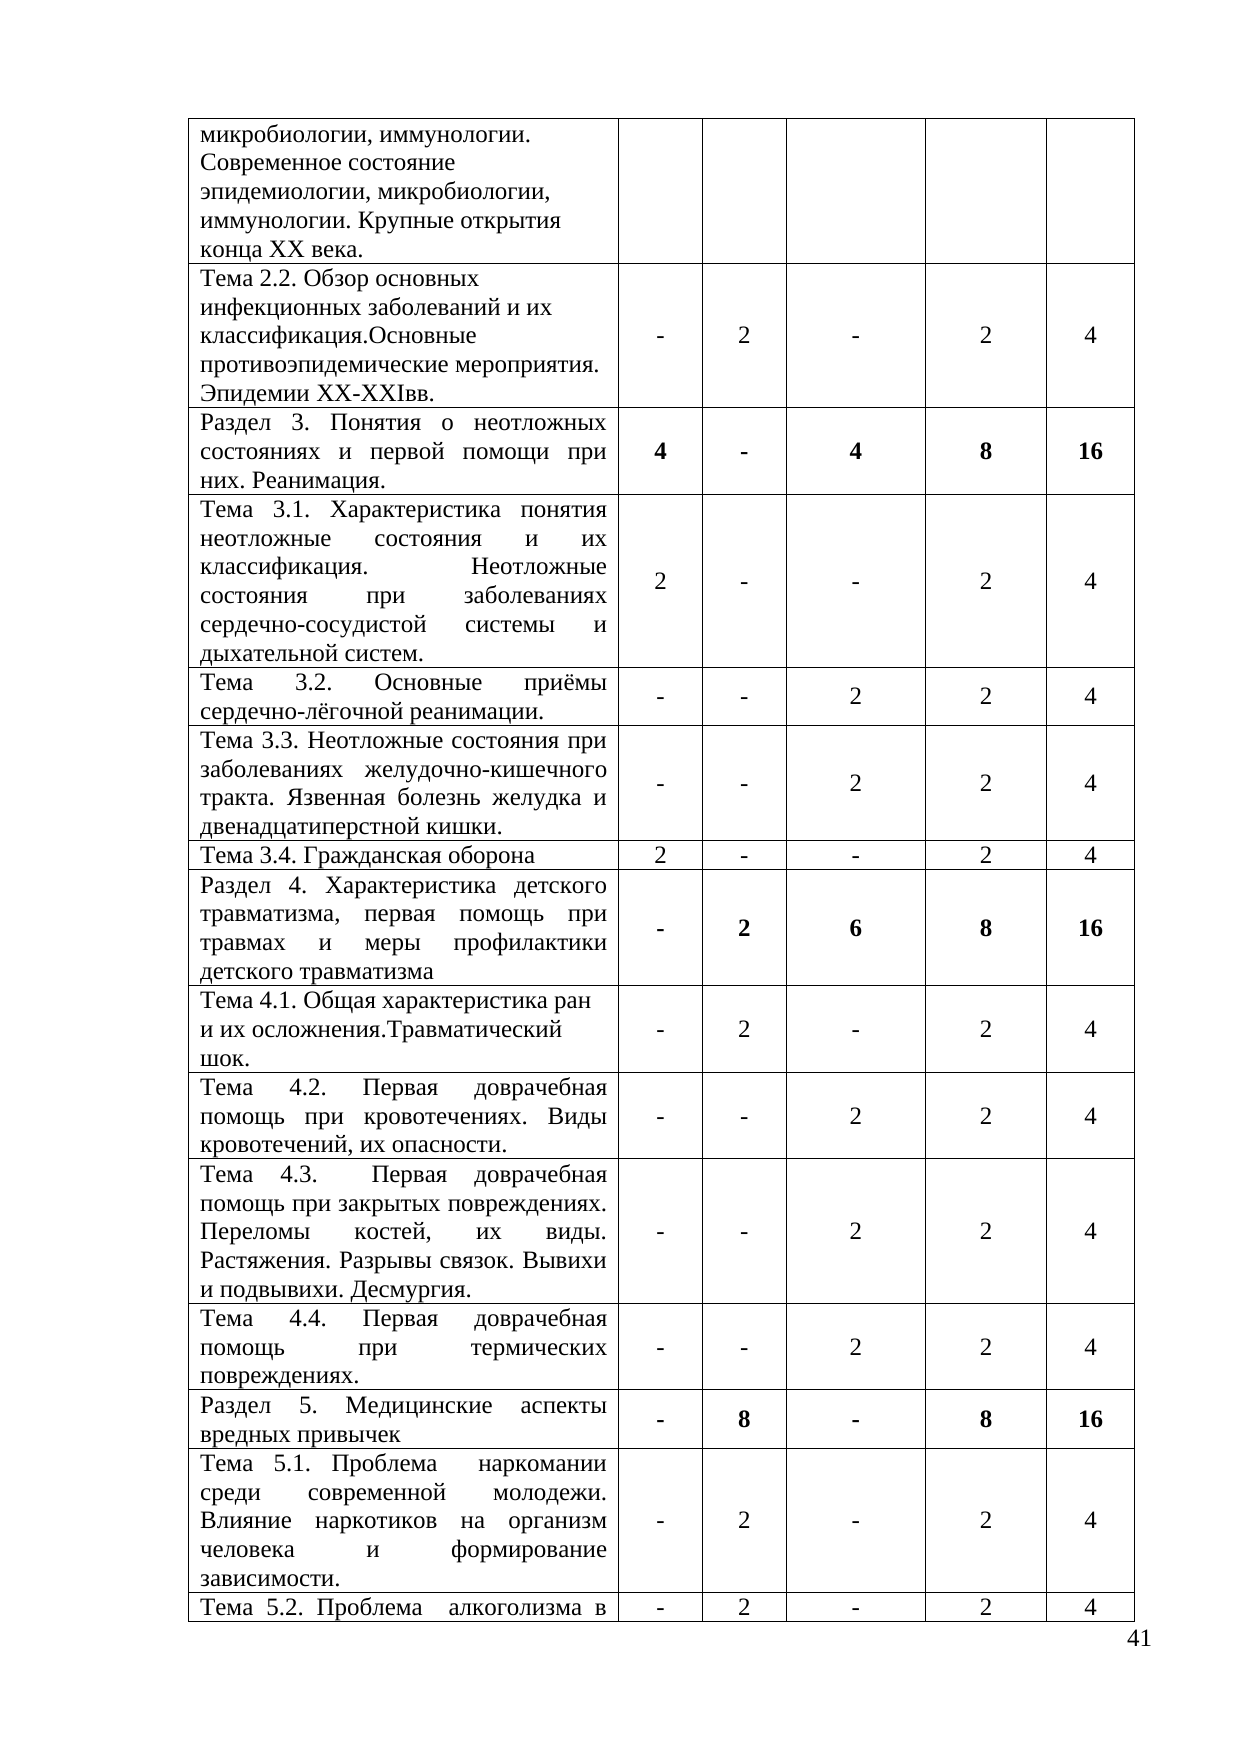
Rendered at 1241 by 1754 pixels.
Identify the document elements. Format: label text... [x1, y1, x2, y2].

table_cell 4 [1047, 1593, 1134, 1621]
table_cell 2 [926, 1593, 1046, 1621]
table_cell Раздел 3. Понятия о неотложных состояниях и первой помощи при них. Реанимация. [189, 408, 618, 493]
table_cell 4 [1047, 1449, 1134, 1592]
table_cell 2 [787, 1304, 925, 1389]
table_cell Тема 4.2. Первая доврачебная помощь при кровотечениях. Виды кровотечений, их опасности. [189, 1073, 618, 1158]
table_cell - [703, 1304, 786, 1389]
table_cell - [787, 986, 925, 1072]
table_cell 4 [1047, 119, 1134, 262]
table_cell 8 [926, 408, 1046, 493]
table_cell - [703, 726, 786, 840]
table_cell 4 [1047, 1073, 1134, 1158]
table_cell 2 [926, 726, 1046, 840]
table_cell - [619, 726, 702, 840]
table_cell Тема 3.1. Характеристика понятия неотложные состояния и их классификация. Неотложные состояния при заболеваниях сердечно-сосудистой системы и дыхательной систем. [189, 495, 618, 666]
table_cell Раздел 4. Характеристика детского травматизма, первая помощь при травмах и меры профилактики детского травматизма [189, 870, 618, 985]
table_cell Тема 3.4. Гражданская оборона [189, 841, 618, 869]
table_cell Раздел 5. Медицинские аспекты вредных привычек [189, 1390, 618, 1447]
table_cell 4 [1047, 1304, 1134, 1389]
table_cell Тема 3.2. Основные приёмы сердечно-лёгочной реанимации. [189, 668, 618, 724]
table_cell 4 [1047, 495, 1134, 666]
table_cell - [787, 841, 925, 869]
table_cell 2 [703, 1449, 786, 1592]
table_cell 2 [703, 1593, 786, 1621]
table_cell 2 [926, 668, 1046, 724]
table_cell - [619, 668, 702, 724]
table_cell - [619, 1593, 702, 1621]
table_cell - [703, 1073, 786, 1158]
table_cell 2 [787, 726, 925, 840]
table_cell - [787, 119, 925, 262]
table_cell - [703, 1159, 786, 1303]
table_cell 2 [619, 841, 702, 869]
table_cell 2 [926, 119, 1046, 262]
table_cell - [619, 986, 702, 1072]
table_cell 6 [787, 870, 925, 985]
table_cell - [619, 264, 702, 407]
table_cell 4 [1047, 841, 1134, 869]
table_cell - [703, 119, 786, 262]
table_cell 2 [926, 1159, 1046, 1303]
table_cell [189, 1593, 618, 1621]
table_cell - [619, 1073, 702, 1158]
table_cell 2 [619, 119, 702, 262]
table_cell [189, 119, 618, 262]
table_cell 2 [926, 1449, 1046, 1592]
table_cell 2 [787, 1159, 925, 1303]
table_cell Тема 5.1. Проблема наркомании среди современной молодежи. Влияние наркотиков на организм человека и формирование зависимости. [189, 1449, 618, 1592]
table_cell Тема 4.3. Первая доврачебная помощь при закрытых повреждениях. Переломы костей, их виды. Растяжения. Разрывы связок. Вывихи и подвывихи. Десмургия. [189, 1159, 618, 1303]
table_cell 16 [1047, 870, 1134, 985]
table_cell 4 [1047, 726, 1134, 840]
table_cell 2 [926, 1304, 1046, 1389]
table_cell Тема 3.3. Неотложные состояния при заболеваниях желудочно-кишечного тракта. Язвенная болезнь желудка и двенадцатиперстной кишки. [189, 726, 618, 840]
table_cell 4 [787, 408, 925, 493]
table_cell - [787, 1449, 925, 1592]
table_cell - [703, 668, 786, 724]
table_cell 2 [703, 986, 786, 1072]
table_cell - [619, 870, 702, 985]
table_cell 8 [703, 1390, 786, 1447]
table_cell 2 [787, 1073, 925, 1158]
table_cell 16 [1047, 408, 1134, 493]
table_cell - [787, 495, 925, 666]
table_cell - [619, 1304, 702, 1389]
table_cell 4 [1047, 1159, 1134, 1303]
table_cell Тема 4.4. Первая доврачебная помощь при термических повреждениях. [189, 1304, 618, 1389]
table_cell 2 [926, 841, 1046, 869]
table_cell 2 [787, 668, 925, 724]
table_cell - [703, 408, 786, 493]
table_cell 2 [926, 1073, 1046, 1158]
table_cell 2 [926, 986, 1046, 1072]
table_cell - [787, 1390, 925, 1447]
table_cell 2 [926, 495, 1046, 666]
table_cell 4 [619, 408, 702, 493]
table_cell 8 [926, 870, 1046, 985]
table_cell - [787, 1593, 925, 1621]
table_cell - [703, 841, 786, 869]
table_cell 4 [1047, 986, 1134, 1072]
table_cell 4 [1047, 264, 1134, 407]
table_cell - [619, 1449, 702, 1592]
table_cell 2 [703, 870, 786, 985]
table_cell - [703, 495, 786, 666]
table_cell 2 [619, 495, 702, 666]
table_cell Тема 2.2. Обзор основных инфекционных заболеваний и их классификация.Основные противоэпидемические мероприятия. Эпидемии XX-XXIвв. [189, 264, 618, 407]
table_cell 2 [926, 264, 1046, 407]
table_cell - [787, 264, 925, 407]
table_cell 4 [1047, 668, 1134, 724]
table_cell 8 [926, 1390, 1046, 1447]
table_cell 2 [703, 264, 786, 407]
table_cell - [619, 1390, 702, 1447]
table_cell - [619, 1159, 702, 1303]
table_cell 16 [1047, 1390, 1134, 1447]
table_cell Тема 4.1. Общая характеристика ран и их осложнения.Травматический шок. [189, 986, 618, 1072]
